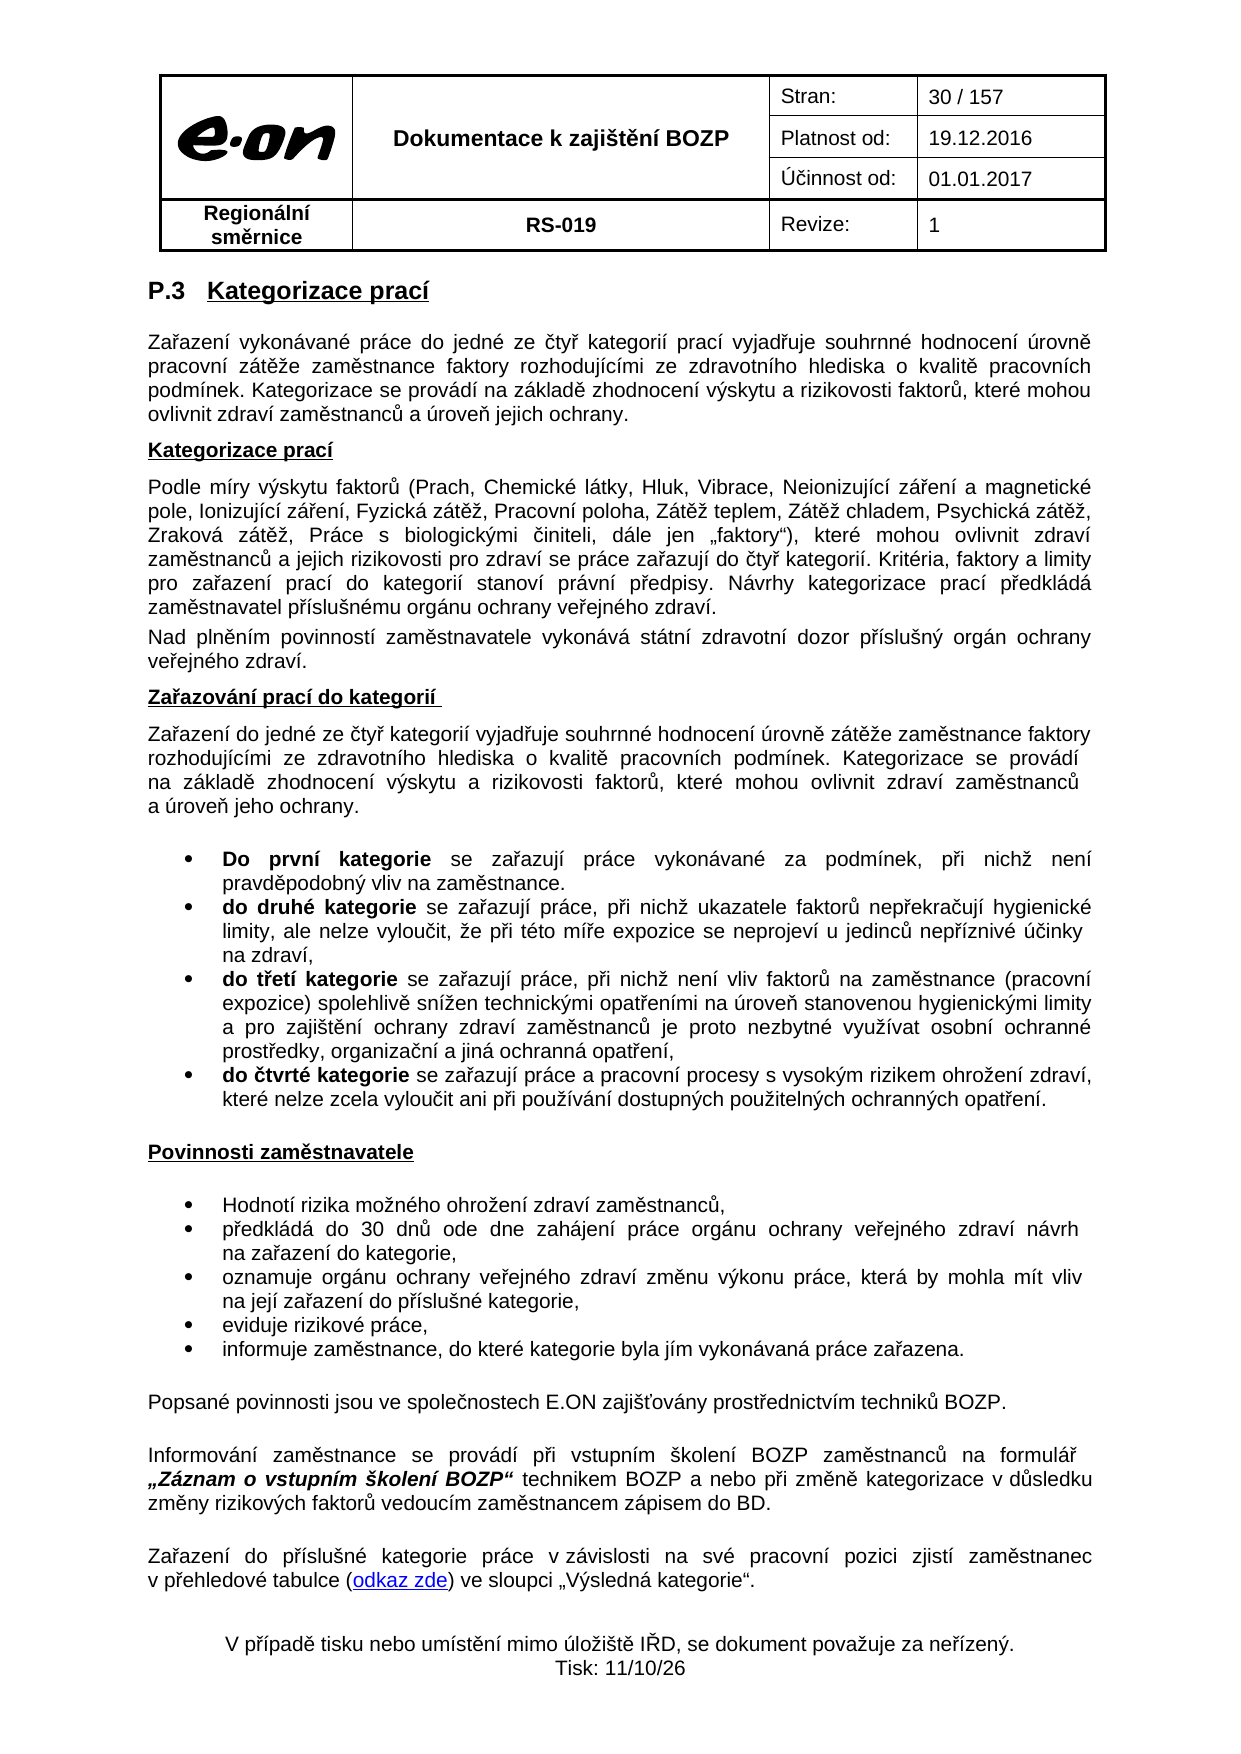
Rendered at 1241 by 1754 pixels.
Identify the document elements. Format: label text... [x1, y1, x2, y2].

text Kategorizace prací [148, 276, 1092, 305]
list Do první kategorie se zařazují práce vykonávané za podmínek, při nichž není pravděpodobný vliv na zaměstnance. [185, 847, 1092, 894]
text Popsané povinnosti jsou ve společnostech E.ON zajišťovány prostřednictvím techniků BOZP. [148, 1390, 1092, 1414]
list eviduje rizikové práce, [185, 1313, 1092, 1337]
text Podle míry výskytu faktorů (Prach, Chemické látky, Hluk, Vibrace, Neionizující záření a magnetické pole, Ionizující záření, Fyzická zátěž, Pracovní poloha, Zátěž teplem, Zátěž chladem, Psychická zátěž, Zraková zátěž, Práce s biologickými činiteli, dále jen „faktory“), které mohou ovlivnit zdraví zaměstnanců a jejich rizikovosti pro zdraví se práce zařazují do čtyř kategorií. Kritéria, faktory a limity pro zařazení prací do kategorií stanoví právní předpisy. Návrhy kategorizace prací předkládá zaměstnavatel příslušnému orgánu ochrany veřejného zdraví. [148, 475, 1092, 618]
list informuje zaměstnance, do které kategorie byla jím vykonávaná práce zařazena. [185, 1337, 1092, 1361]
title Zařazování prací do kategorií [148, 685, 1092, 709]
list Hodnotí rizika možného ohrožení zdraví zaměstnanců, [185, 1193, 1092, 1217]
list do čtvrté kategorie se zařazují práce a pracovní procesy s vysokým rizikem ohrožení zdraví, které nelze zcela vyloučit ani při používání dostupných použitelných ochranných opatření. [185, 1062, 1092, 1111]
text Informování zaměstnance se provádí při vstupním školení BOZP zaměstnanců na formulář „Záznam o vstupním školení BOZP“ technikem BOZP a nebo při změně kategorizace v důsledku změny rizikových faktorů vedoucím zaměstnancem zápisem do BD. [148, 1443, 1092, 1515]
title Povinnosti zaměstnavatele [148, 1140, 1092, 1164]
list předkládá do 30 dnů ode dne zahájení práce orgánu ochrany veřejného zdraví návrh na zařazení do kategorie, [185, 1217, 1092, 1265]
list do druhé kategorie se zařazují práce, při nichž ukazatele faktorů nepřekračují hygienické limity, ale nelze vyloučit, že při této míře expozice se neprojeví u jedinců nepříznivé účinky na zdraví, [185, 894, 1092, 967]
text Nad plněním povinností zaměstnavatele vykonává státní zdravotní dozor příslušný orgán ochrany veřejného zdraví. [148, 625, 1092, 673]
text Zařazení vykonávané práce do jedné ze čtyř kategorií prací vyjadřuje souhrnné hodnocení úrovně pracovní zátěže zaměstnance faktory rozhodujícími ze zdravotního hlediska o kvalitě pracovních podmínek. Kategorizace se provádí na základě zhodnocení výskytu a rizikovosti faktorů, které mohou ovlivnit zdraví zaměstnanců a úroveň jejich ochrany. [148, 330, 1092, 426]
list do třetí kategorie se zařazují práce, při nichž není vliv faktorů na zaměstnance (pracovní expozice) spolehlivě snížen technickými opatřeními na úroveň stanovenou hygienickými limity a pro zajištění ochrany zdraví zaměstnanců je proto nezbytné využívat osobní ochranné prostředky, organizační a jiná ochranná opatření, [185, 967, 1092, 1062]
text Zařazení do příslušné kategorie práce v závislosti na své pracovní pozici zjistí zaměstnanec v přehledové tabulce (odkaz zde) ve sloupci „Výsledná kategorie“. [148, 1544, 1092, 1592]
text Zařazení do jedné ze čtyř kategorií vyjadřuje souhrnné hodnocení úrovně zátěže zaměstnance faktory rozhodujícími ze zdravotního hlediska o kvalitě pracovních podmínek. Kategorizace se provádí na základě zhodnocení výskytu a rizikovosti faktorů, které mohou ovlivnit zdraví zaměstnanců a úroveň jeho ochrany. [148, 722, 1092, 817]
list oznamuje orgánu ochrany veřejného zdraví změnu výkonu práce, která by mohla mít vliv na její zařazení do příslušné kategorie, [185, 1265, 1092, 1313]
title Kategorizace prací [148, 438, 1092, 462]
